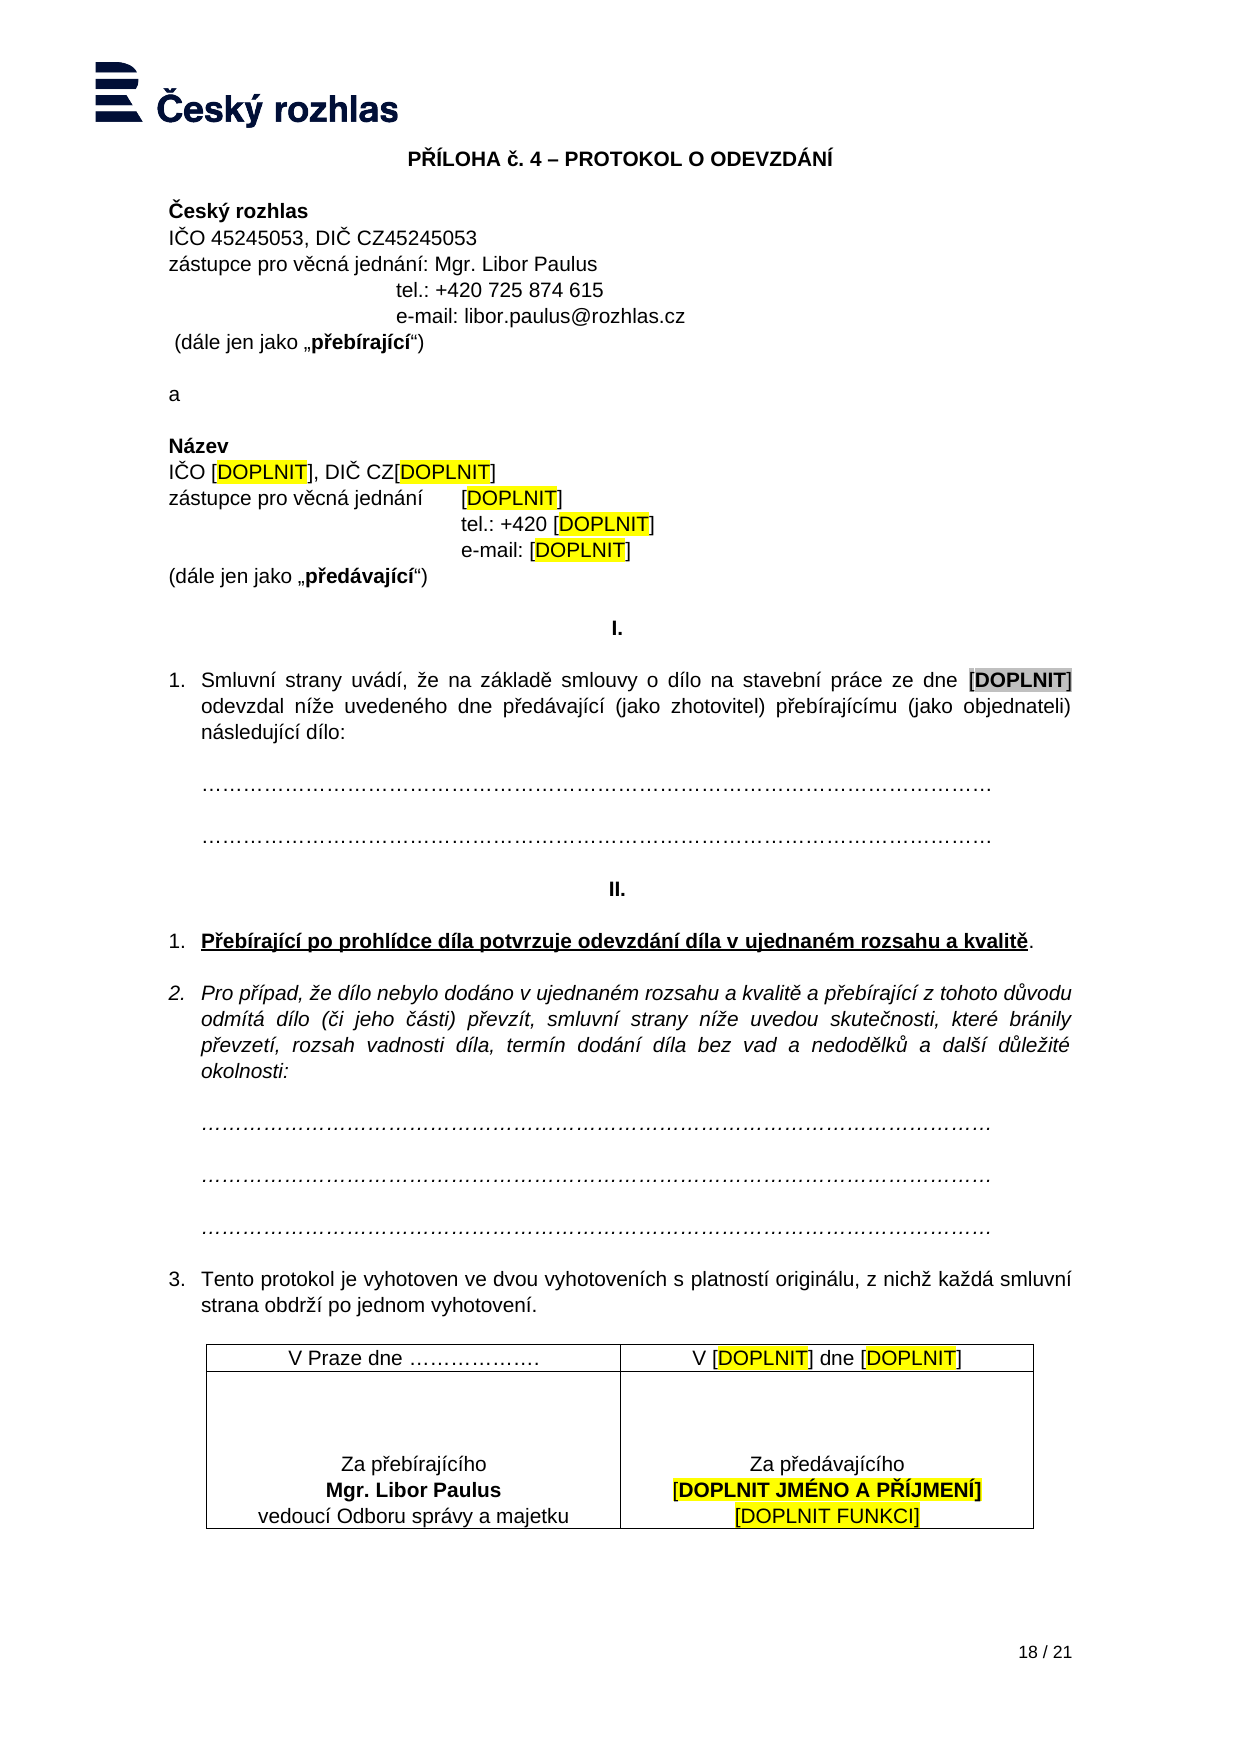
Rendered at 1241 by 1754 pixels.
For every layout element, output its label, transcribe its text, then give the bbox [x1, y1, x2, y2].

picture [95, 62, 398, 128]
text Český rozhlas [168, 198, 1072, 224]
text e-mail: libor.paulus@rozhlas.cz [168, 302, 1072, 328]
text Název [168, 432, 1072, 458]
list Smluvní strany uvádí, že na základě smlouvy o dílo na stavební práce ze dne [DOPLNIT] odevzdal níže uvedeného dne předávající (jako zhotovitel) přebírajícímu (jako objednateli) následující dílo: [168, 667, 1072, 745]
text zástupce pro věcná jednání: Mgr. Libor Paulus [168, 250, 1072, 276]
table_header V [DOPLNIT] dne [DOPLNIT] [621, 1345, 1033, 1371]
text (dále jen jako „předávající“) [168, 563, 1072, 589]
list …………………………………………………………………………………………………… [201, 771, 1072, 797]
table_cell Za přebírajícího Mgr. Libor Paulus vedoucí Odboru správy a majetku [207, 1372, 620, 1528]
list Tento protokol je vyhotoven ve dvou vyhotoveních s platností originálu, z nichž každá smluvní strana obdrží po jednom vyhotovení. [168, 1266, 1072, 1318]
text tel.: +420 725 874 615 [168, 276, 1072, 302]
text zástupce pro věcná jednání [DOPLNIT] [168, 484, 1072, 511]
list Pro případ, že dílo nebylo dodáno v ujednaném rozsahu a kvalitě a přebírající z tohoto důvodu odmítá dílo (či jeho části) převzít, smluvní strany níže uvedou skutečnosti, které bránily převzetí, rozsah vadnosti díla, termín dodání díla bez vad a nedodělků a další důležité okolnosti: [168, 979, 1072, 1083]
text e-mail: [DOPLNIT] [168, 537, 1072, 563]
table_cell Za předávajícího [DOPLNIT JMÉNO A PŘÍJMENÍ] [DOPLNIT FUNKCI] [621, 1372, 1033, 1528]
text (dále jen jako „přebírající“) [168, 328, 1072, 354]
text PŘÍLOHA č. 4 – PROTOKOL O ODEVZDÁNÍ [168, 146, 1072, 172]
text IČO [DOPLNIT], DIČ CZ[DOPLNIT] [168, 458, 1072, 484]
text IČO 45245053, DIČ CZ45245053 [168, 224, 1072, 250]
table_header V Praze dne ………………. [207, 1345, 620, 1371]
text tel.: +420 [DOPLNIT] [168, 511, 1072, 537]
text a [168, 380, 1072, 406]
list …………………………………………………………………………………………………… [201, 823, 1072, 849]
list Přebírající po prohlídce díla potvrzuje odevzdání díla v ujednaném rozsahu a kvalitě. [168, 927, 1072, 953]
subtitle …………………………………………………………………………………………………… [201, 1162, 1072, 1188]
subtitle …………………………………………………………………………………………………… [168, 1109, 1072, 1136]
subtitle …………………………………………………………………………………………………… [201, 1214, 1072, 1240]
